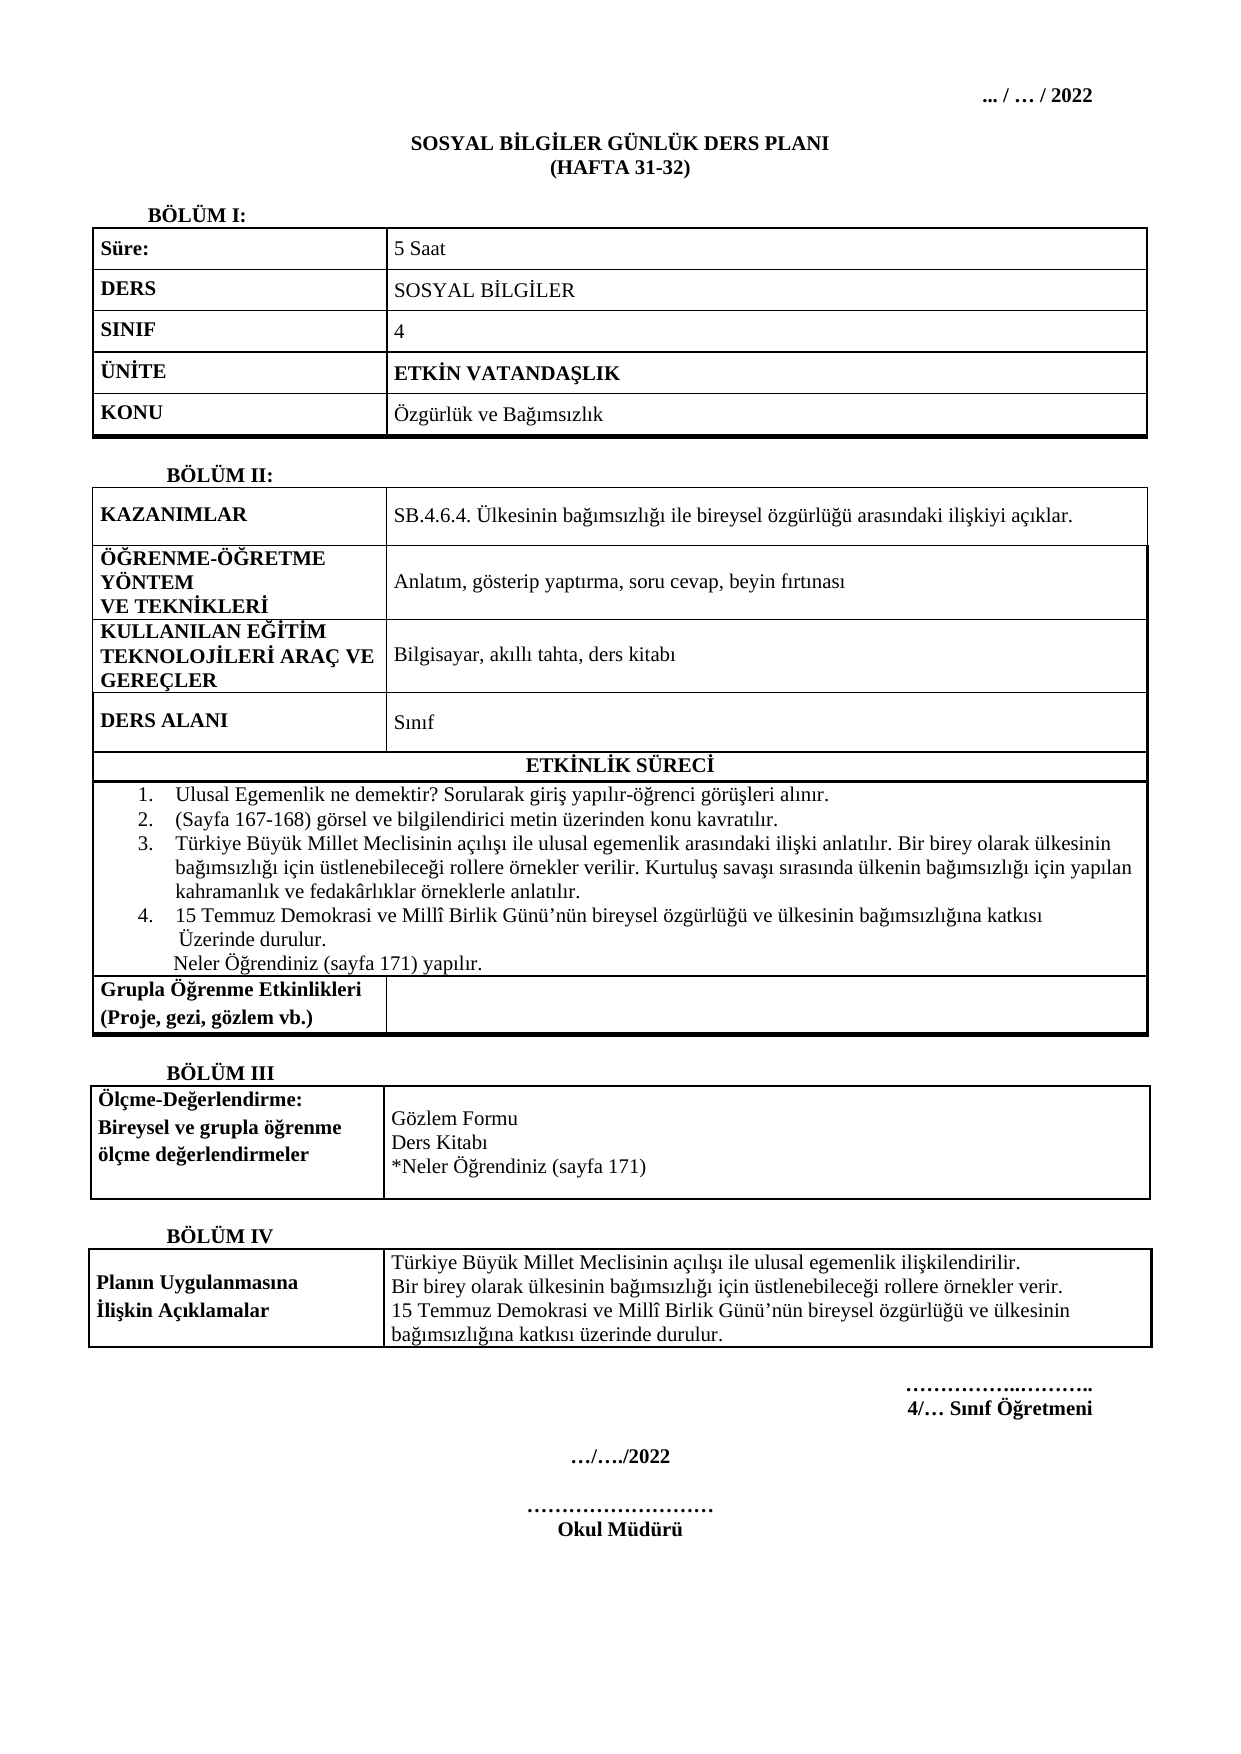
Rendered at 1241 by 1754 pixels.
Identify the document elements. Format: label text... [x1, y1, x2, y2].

text ... / … / 2022 [148, 83, 1092, 107]
table_cell DERS ALANI [94, 693, 386, 751]
table_cell ÜNİTE [94, 353, 386, 392]
table_cell Ulusal Egemenlik ne demektir? Sorularak giriş yapılır-öğrenci görüşleri alınır. (Sayfa 167-168) görsel ve bilgilendirici metin üzerinden konu kavratılır. Türkiye Büyük Millet Meclisinin açılışı ile ulusal egemenlik arasındaki ilişki anlatılır. Bir birey olarak ülkesinin bağımsızlığı için üstlenebileceği rollere örnekler verilir. Kurtuluş savaşı sırasında ülkenin bağımsızlığı için yapılan kahramanlık ve fedakârlıklar örneklerle anlatılır. 15 Temmuz Demokrasi ve Millî Birlik Günü’nün bireysel özgürlüğü ve ülkesinin bağımsızlığına katkısı Üzerinde durulur. Neler Öğrendiniz (sayfa 171) yapılır. [94, 783, 1146, 975]
table_cell KONU [94, 394, 386, 434]
table_cell 4 [388, 311, 1146, 351]
subtitle BÖLÜM III [148, 1061, 1092, 1085]
text BÖLÜM I: [148, 203, 1092, 227]
table_cell ETKİNLİK SÜRECİ [94, 753, 1146, 780]
table_cell Bilgisayar, akıllı tahta, ders kitabı [387, 620, 1146, 692]
text …/…./2022 [148, 1444, 1092, 1468]
table_cell ÖĞRENME-ÖĞRETME YÖNTEM VE TEKNİKLERİ [93, 546, 386, 618]
table_cell ETKİN VATANDAŞLIK [388, 353, 1146, 392]
table_header Gözlem Formu Ders Kitabı *Neler Öğrendiniz (sayfa 171) [385, 1087, 1149, 1197]
table_cell [387, 977, 1146, 1032]
table_cell Grupla Öğrenme Etkinlikleri (Proje, gezi, gözlem vb.) [94, 977, 386, 1032]
table_cell Sınıf [387, 693, 1146, 751]
text Okul Müdürü [148, 1517, 1092, 1541]
table_header Türkiye Büyük Millet Meclisinin açılışı ile ulusal egemenlik ilişkilendirilir. Bir birey olarak ülkesinin bağımsızlığı için üstlenebileceği rollere örnekler verir. 15 Temmuz Demokrasi ve Millî Birlik Günü’nün bireysel özgürlüğü ve ülkesinin bağımsızlığına katkısı üzerinde durulur. [385, 1250, 1150, 1346]
table_header Süre: [94, 229, 386, 268]
table_cell DERS [94, 270, 386, 310]
table_header Ölçme-Değerlendirme: Bireysel ve grupla öğrenme ölçme değerlendirmeler [92, 1087, 383, 1197]
table_cell Anlatım, gösterip yaptırma, soru cevap, beyin fırtınası [387, 546, 1146, 618]
table_header Planın Uygulanmasına İlişkin Açıklamalar [90, 1250, 383, 1346]
table_cell SOSYAL BİLGİLER [388, 270, 1146, 310]
table_header SB.4.6.4. Ülkesinin bağımsızlığı ile bireysel özgürlüğü arasındaki ilişkiyi açıklar. [387, 488, 1147, 545]
table_cell SINIF [94, 311, 386, 351]
text ……………..……….. [148, 1372, 1092, 1396]
table_cell Özgürlük ve Bağımsızlık [388, 394, 1146, 434]
table_cell KULLANILAN EĞİTİM TEKNOLOJİLERİ ARAÇ VE GEREÇLER [93, 620, 386, 692]
text 4/… Sınıf Öğretmeni [148, 1396, 1092, 1420]
text ……………………… [148, 1492, 1092, 1517]
table_header 5 Saat [388, 229, 1146, 268]
text SOSYAL BİLGİLER GÜNLÜK DERS PLANI [148, 131, 1092, 155]
text (HAFTA 31-32) [148, 155, 1092, 179]
subtitle BÖLÜM IV [148, 1224, 1092, 1248]
text BÖLÜM II: [148, 463, 1092, 487]
table_header KAZANIMLAR [93, 488, 386, 545]
